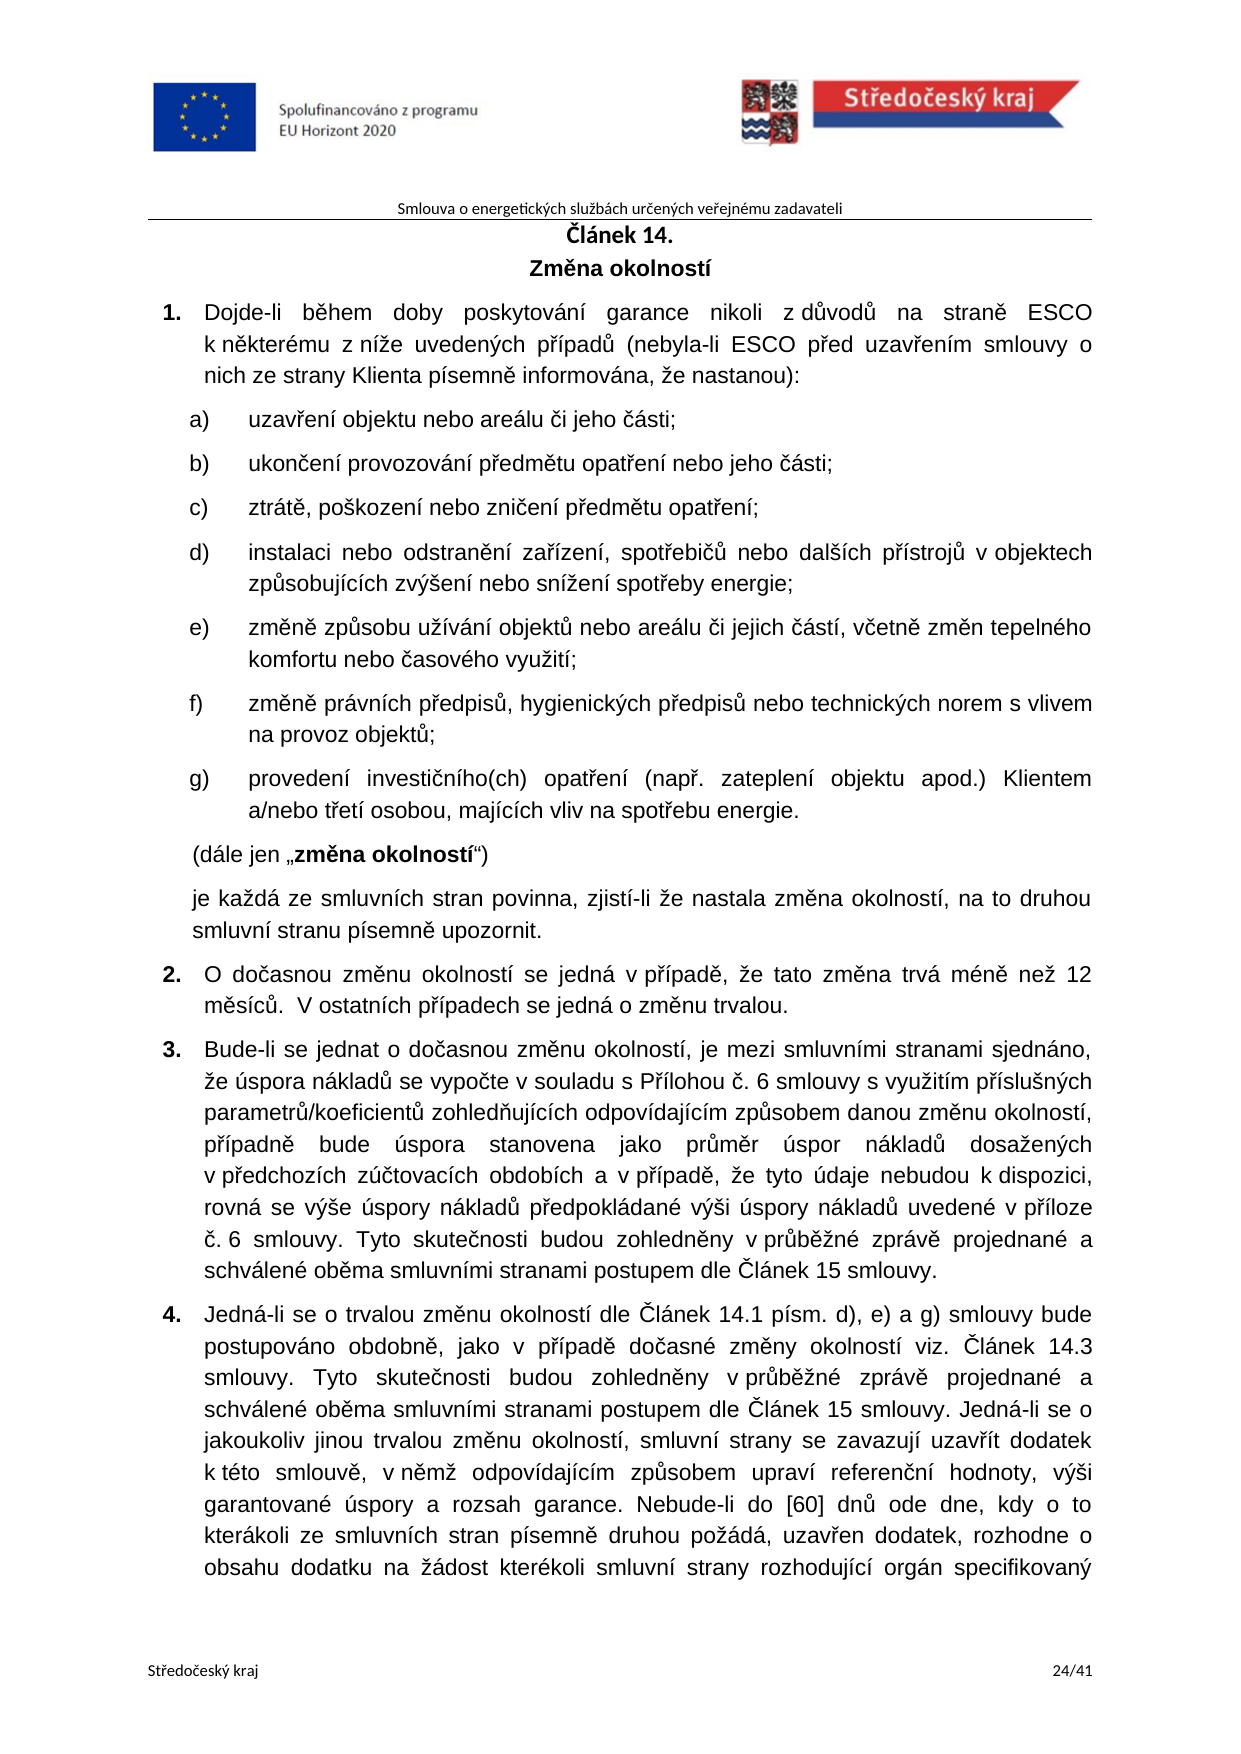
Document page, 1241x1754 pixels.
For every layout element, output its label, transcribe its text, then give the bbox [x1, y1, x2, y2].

subtitle změně způsobu užívání objektů nebo areálu či jejich částí, včetně změn tepelného komfortu nebo časového využití; [189, 614, 1092, 672]
subtitle Bude-li se jednat o dočasnou změnu okolností, je mezi smluvními stranami sjednáno, že úspora nákladů se vypočte v souladu s Přílohou č. 6 smlouvy s využitím příslušných parametrů/koeficientů zohledňujících odpovídajícím způsobem danou změnu okolností, případně bude úspora stanovena jako průměr úspor nákladů dosažených v předchozích zúčtovacích obdobích a v případě, že tyto údaje nebudou k dispozici, rovná se výše úspory nákladů předpokládané výši úspory nákladů uvedené v příloze č. 6 smlouvy. Tyto skutečnosti budou zohledněny v průběžné zprávě projednané a schválené oběma smluvními stranami postupem dle Článek 15 smlouvy. [162, 1036, 1092, 1283]
subtitle je každá ze smluvních stran povinna, zjistí-li že nastala změna okolností, na to druhou smluvní stranu písemně upozornit. [192, 885, 1092, 943]
subtitle instalaci nebo odstranění zařízení, spotřebičů nebo dalších přístrojů v objektech způsobujících zvýšení nebo snížení spotřeby energie; [189, 538, 1092, 596]
picture [147, 73, 1093, 158]
subtitle provedení investičního(ch) opatření (např. zateplení objektu apod.) Klientem a/nebo třetí osobou, majících vliv na spotřebu energie. [189, 765, 1092, 823]
subtitle O dočasnou změnu okolností se jedná v případě, že tato změna trvá méně než 12 měsíců. V ostatních případech se jedná o změnu trvalou. [162, 961, 1092, 1018]
subtitle Dojde-li během doby poskytování garance nikoli z důvodů na straně ESCO k některému z níže uvedených případů (nebyla-li ESCO před uzavřením smlouvy o nich ze strany Klienta písemně informována, že nastanou): [162, 299, 1092, 388]
subtitle Změna okolností [148, 220, 1092, 281]
subtitle ukončení provozování předmětu opatření nebo jeho části; [189, 450, 1092, 477]
subtitle ztrátě, poškození nebo zničení předmětu opatření; [189, 494, 1092, 521]
text (dále jen „změna okolností“) [192, 841, 1092, 867]
subtitle změně právních předpisů, hygienických předpisů nebo technických norem s vlivem na provoz objektů; [189, 690, 1092, 748]
subtitle uzavření objektu nebo areálu či jeho části; [189, 406, 1092, 433]
